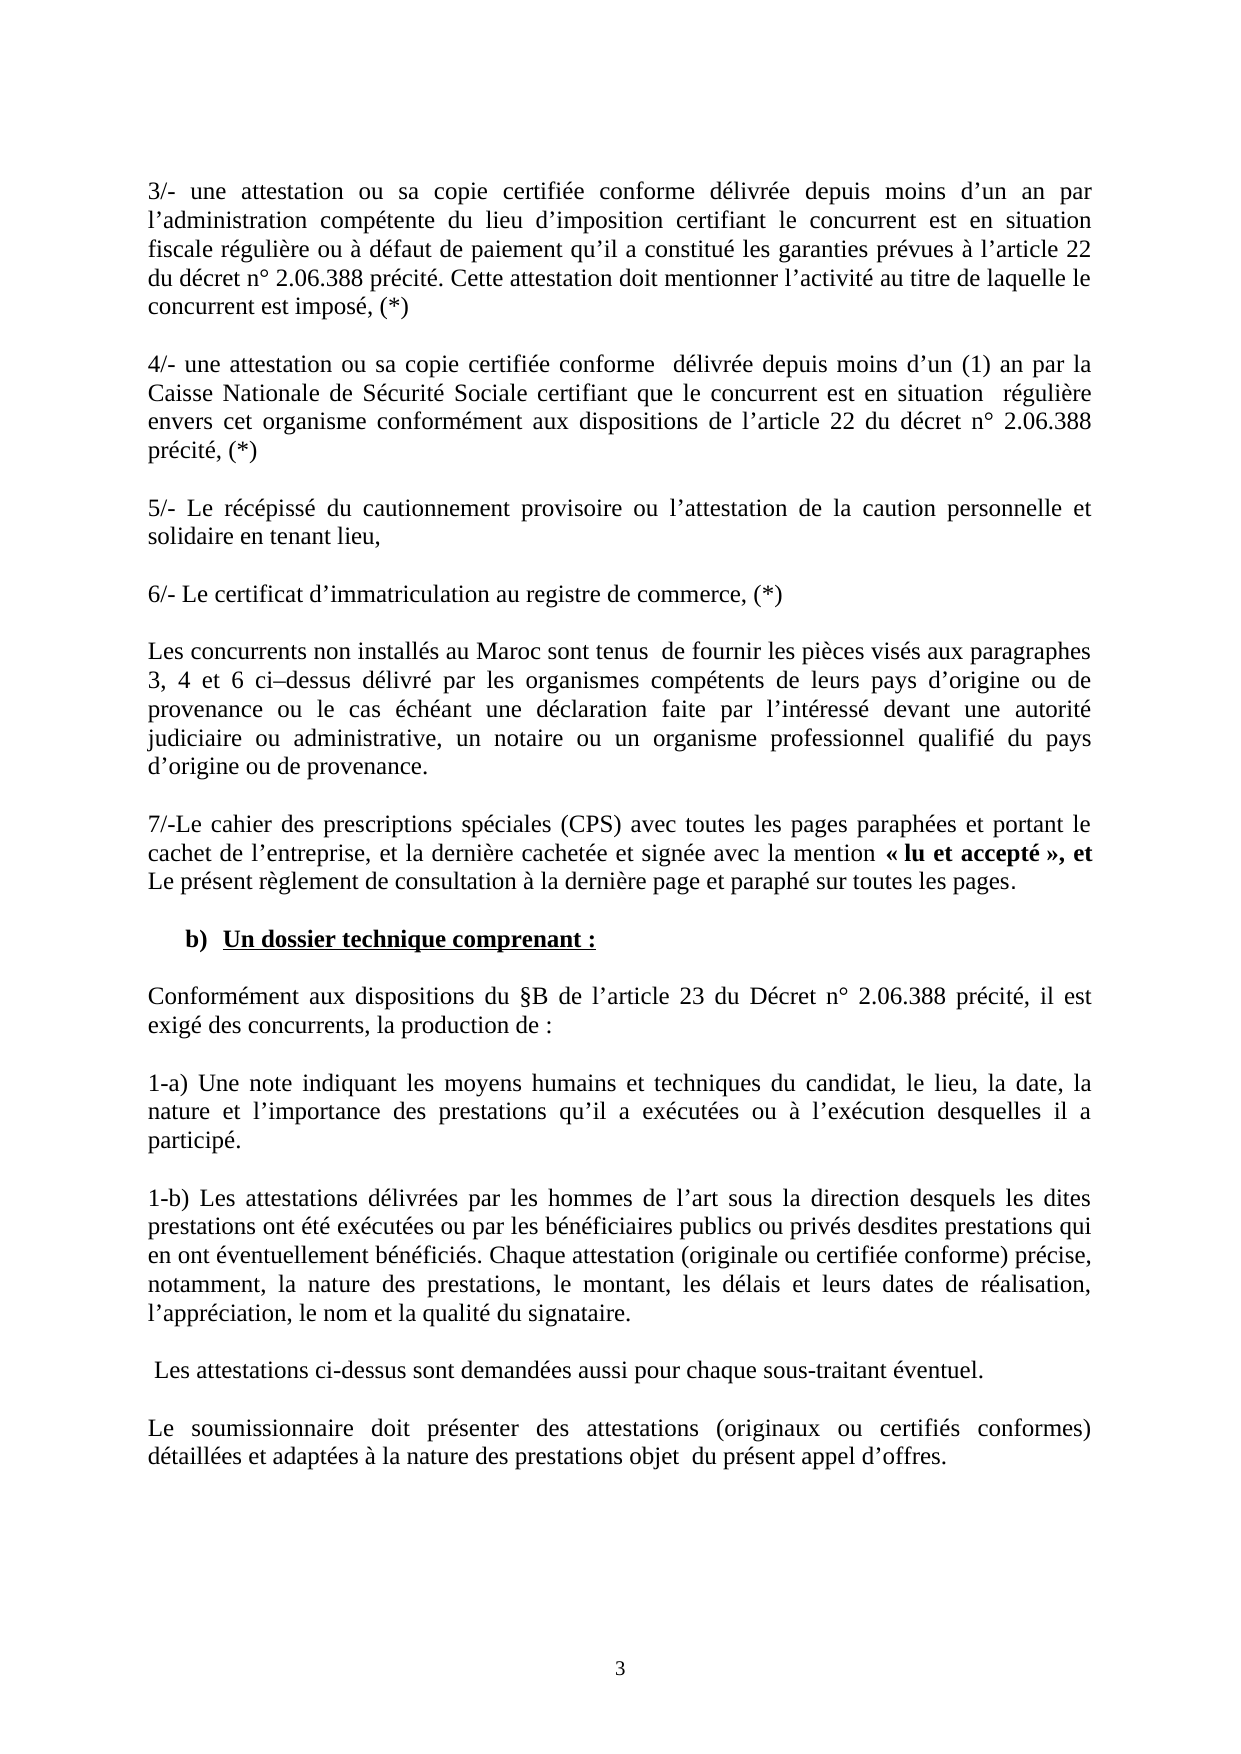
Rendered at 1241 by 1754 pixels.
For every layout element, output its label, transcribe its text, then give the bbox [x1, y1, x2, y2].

text Les concurrents non installés au Maroc sont tenus de fournir les pièces visés aux paragraphes 3, 4 et 6 ci–dessus délivré par les organismes compétents de leurs pays d’origine ou de provenance ou le cas échéant une déclaration faite par l’intéressé devant une autorité judiciaire ou administrative, un notaire ou un organisme professionnel qualifié du pays d’origine ou de provenance. [148, 636, 1093, 780]
text 7/-Le cahier des prescriptions spéciales (CPS) avec toutes les pages paraphées et portant le cachet de l’entreprise, et la dernière cachetée et signée avec la mention « lu et accepté », et Le présent règlement de consultation à la dernière page et paraphé sur toutes les pages. [148, 809, 1093, 895]
list Un dossier technique comprenant : [185, 924, 1093, 953]
text 3/- une attestation ou sa copie certifiée conforme délivrée depuis moins d’un an par l’administration compétente du lieu d’imposition certifiant le concurrent est en situation fiscale régulière ou à défaut de paiement qu’il a constitué les garanties prévues à l’article 22 du décret n° 2.06.388 précité. Cette attestation doit mentionner l’activité au titre de laquelle le concurrent est imposé, (*) [148, 176, 1093, 320]
text 1-b) Les attestations délivrées par les hommes de l’art sous la direction desquels les dites prestations ont été exécutées ou par les bénéficiaires publics ou privés desdites prestations qui en ont éventuellement bénéficiés. Chaque attestation (originale ou certifiée conforme) précise, notamment, la nature des prestations, le montant, les délais et leurs dates de réalisation, l’appréciation, le nom et la qualité du signataire. [148, 1183, 1093, 1326]
text 5/- Le récépissé du cautionnement provisoire ou l’attestation de la caution personnelle et solidaire en tenant lieu, [148, 493, 1093, 550]
text 4/- une attestation ou sa copie certifiée conforme délivrée depuis moins d’un (1) an par de Sécurité Sociale certifiant que le concurrent est en situation régulière envers cet organisme conformément aux dispositions de l’article 22 du décret n° 2.06.388 précité, (*) [148, 349, 1093, 464]
text Le soumissionnaire doit présenter des attestations (originaux ou certifiés conformes) détaillées et adaptées à la nature des prestations objet du présent appel d’offres. [148, 1413, 1093, 1470]
text 6/- Le certificat d’immatriculation au registre de commerce, (*) [148, 579, 1093, 608]
text Les attestations ci-dessus sont demandées aussi pour chaque sous-traitant éventuel. [148, 1355, 1093, 1384]
text Conformément aux dispositions du §B de l’article 23 du Décret n° 2.06.388 précité, il est exigé des concurrents, la production de : [148, 981, 1093, 1039]
text 1-a) Une note indiquant les moyens humains et techniques du candidat, le lieu, la date, la nature et l’importance des prestations qu’il a exécutées ou à l’exécution desquelles il a participé. [148, 1068, 1093, 1154]
